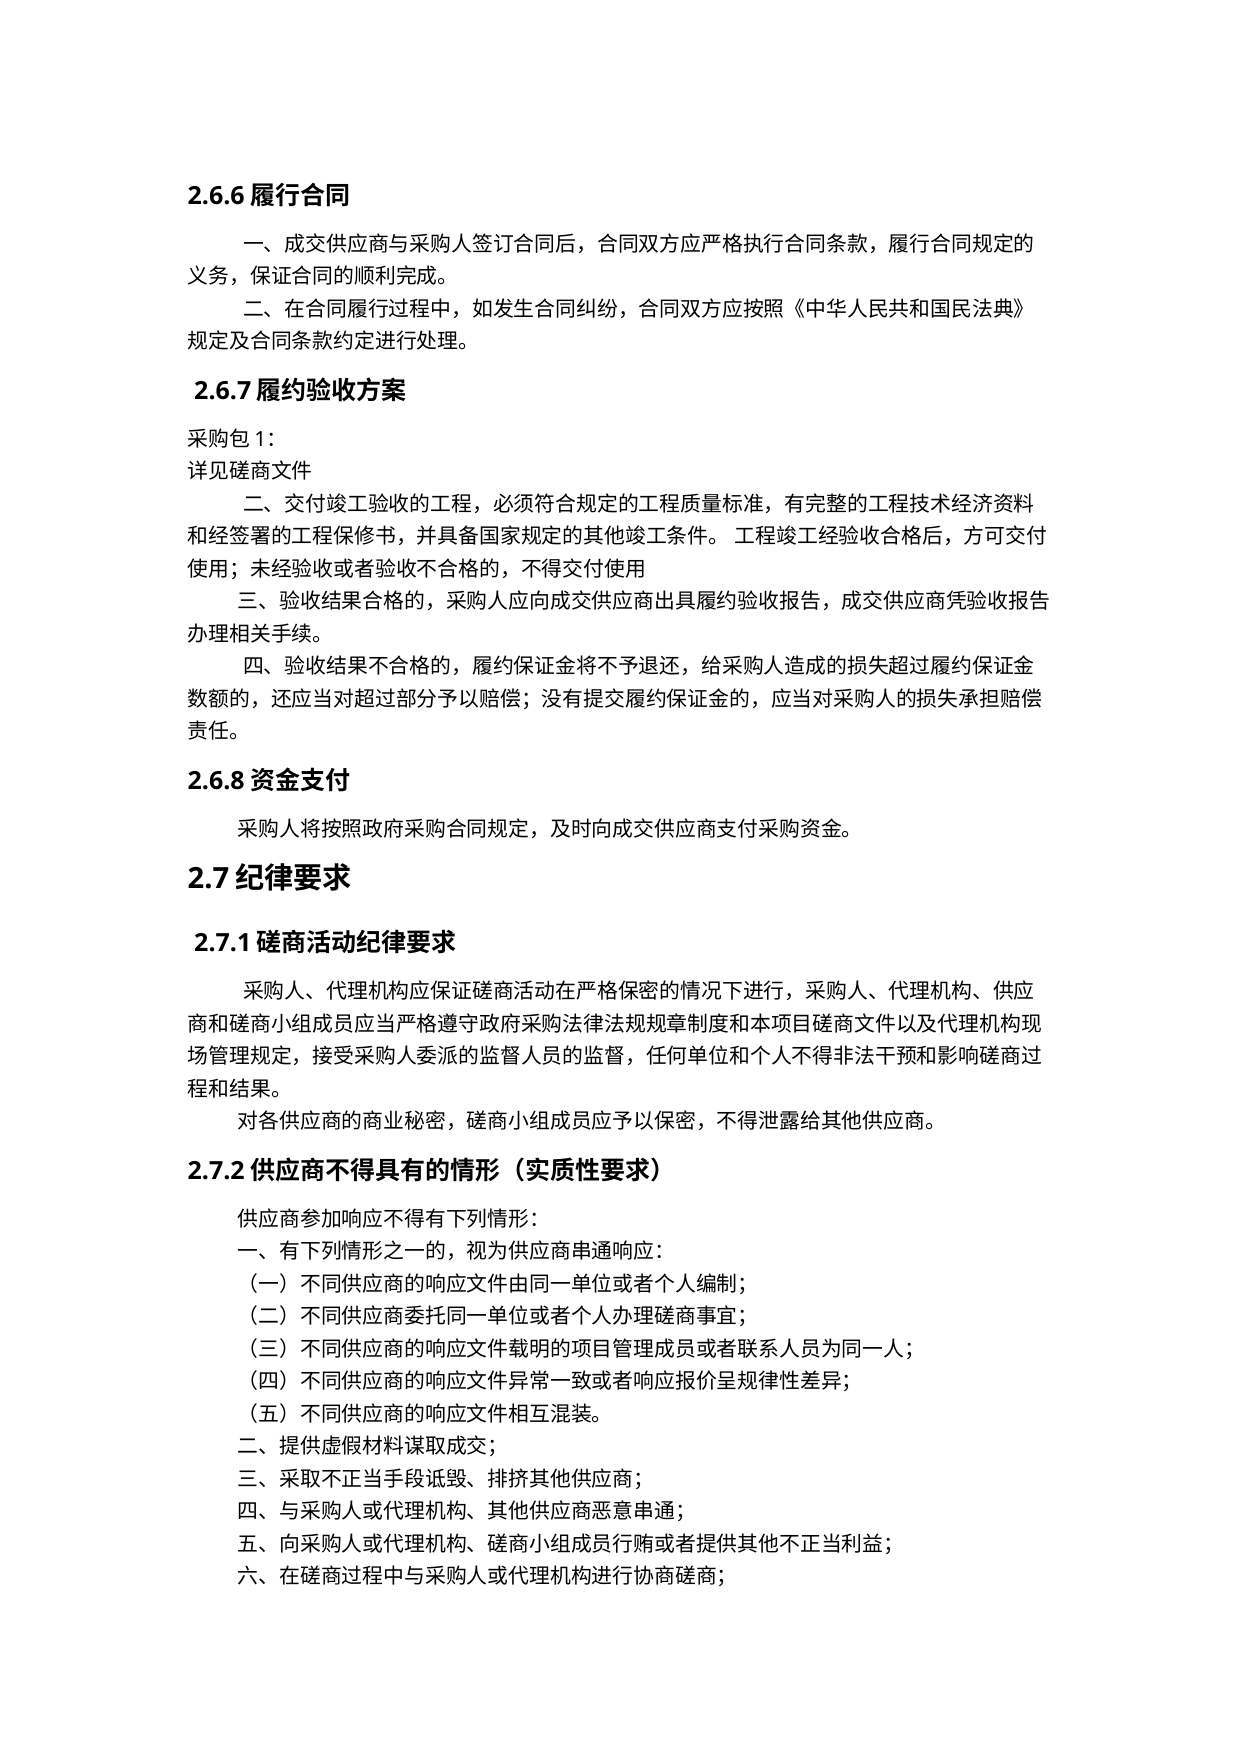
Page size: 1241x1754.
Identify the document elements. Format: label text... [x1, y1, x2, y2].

text 三、验收结果合格的，采购人应向成交供应商出具履约验收报告，成交供应商凭验收报告办理相关手续。 [187, 584, 1053, 649]
text 一、成交供应商与采购人签订合同后，合同双方应严格执行合同条款，履行合同规定的义务，保证合同的顺利完成。 [187, 227, 1053, 292]
text 采购人、代理机构应保证磋商活动在严格保密的情况下进行，采购人、代理机构、供应商和磋商小组成员应当严格遵守政府采购法律法规规章制度和本项目磋商文件以及代理机构现场管理规定，接受采购人委派的监督人员的监督，任何单位和个人不得非法干预和影响磋商过程和结果。 [187, 974, 1053, 1104]
text （三）不同供应商的响应文件载明的项目管理成员或者联系人员为同一人； [187, 1332, 1053, 1364]
text 2.7.2供应商不得具有的情形（实质性要求） [187, 1137, 1053, 1202]
text 对各供应商的商业秘密，磋商小组成员应予以保密，不得泄露给其他供应商。 [187, 1104, 1053, 1137]
text 供应商参加响应不得有下列情形： [187, 1202, 1053, 1234]
text 六、在磋商过程中与采购人或代理机构进行协商磋商； [187, 1559, 1053, 1592]
text 二、提供虚假材料谋取成交； [187, 1429, 1053, 1462]
text 二、交付竣工验收的工程，必须符合规定的工程质量标准，有完整的工程技术经济资料和经签署的工程保修书，并具备国家规定的其他竣工条件。 工程竣工经验收合格后，方可交付使用；未经验收或者验收不合格的，不得交付使用 [187, 487, 1053, 584]
text 四、验收结果不合格的，履约保证金将不予退还，给采购人造成的损失超过履约保证金数额的，还应当对超过部分予以赔偿；没有提交履约保证金的，应当对采购人的损失承担赔偿责任。 [187, 649, 1053, 747]
text （一）不同供应商的响应文件由同一单位或者个人编制； [187, 1267, 1053, 1299]
text 2.7.1磋商活动纪律要求 [187, 909, 1053, 974]
text 采购人将按照政府采购合同规定，及时向成交供应商支付采购资金。 [187, 812, 1053, 844]
text 2.6.7履约验收方案 [187, 357, 1053, 422]
text （五）不同供应商的响应文件相互混装。 [187, 1397, 1053, 1429]
text 采购包1： [187, 422, 1053, 454]
text 2.7纪律要求 [187, 844, 1053, 909]
text 四、与采购人或代理机构、其他供应商恶意串通； [187, 1494, 1053, 1527]
text 三、采取不正当手段诋毁、排挤其他供应商； [187, 1462, 1053, 1494]
text 2.6.8资金支付 [187, 747, 1053, 812]
text （二）不同供应商委托同一单位或者个人办理磋商事宜； [187, 1299, 1053, 1332]
text 五、向采购人或代理机构、磋商小组成员行贿或者提供其他不正当利益； [187, 1527, 1053, 1559]
text 一、有下列情形之一的，视为供应商串通响应： [187, 1234, 1053, 1267]
text 二、在合同履行过程中，如发生合同纠纷，合同双方应按照《中华人民共和国民法典》规定及合同条款约定进行处理。 [187, 292, 1053, 357]
text 详见磋商文件 [187, 454, 1053, 487]
text 2.6.6履行合同 [187, 162, 1053, 227]
text （四）不同供应商的响应文件异常一致或者响应报价呈规律性差异； [187, 1364, 1053, 1397]
